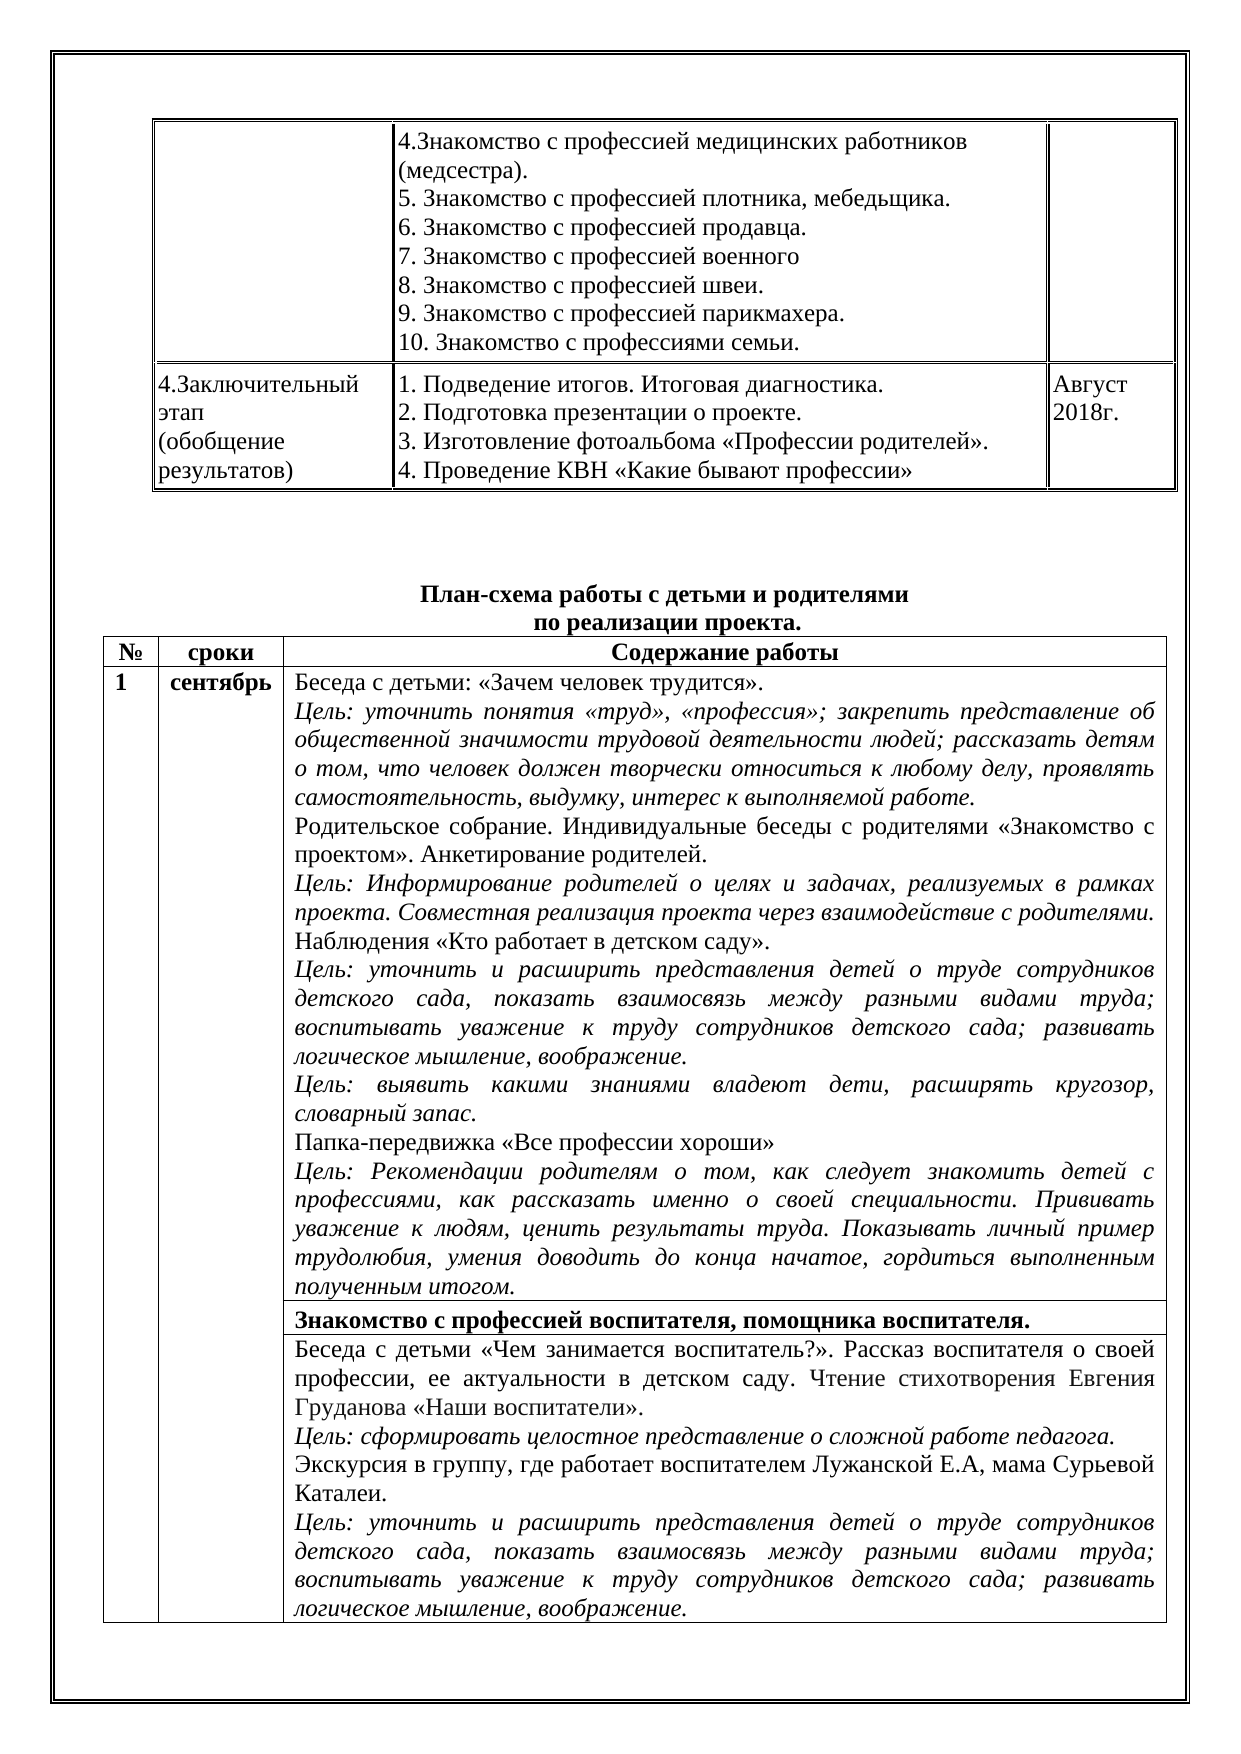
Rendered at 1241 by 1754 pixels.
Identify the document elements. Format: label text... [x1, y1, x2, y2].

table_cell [284, 1335, 1166, 1622]
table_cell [155, 120, 393, 361]
table_header № [104, 637, 158, 666]
table_cell Знакомство с профессией воспитателя, помощника воспитателя. [284, 1301, 1166, 1333]
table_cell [393, 120, 1048, 361]
table_header сроки [159, 637, 283, 666]
table_cell 4.Заключительный этап (обобщение результатов) [153, 361, 393, 488]
table_cell 1. Подведение итогов. Итоговая диагностика. 2. Подготовка презентации о проекте. 3. Изготовление фотоальбома «Профессии родителей». 4. Проведение КВН «Какие бывают профессии» [393, 361, 1048, 488]
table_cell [1048, 122, 1174, 361]
table_cell 1 [104, 667, 158, 1622]
table_header Содержание работы [284, 637, 1166, 666]
text по реализации проекта. [177, 607, 1152, 636]
table_cell сентябрь [159, 667, 283, 1622]
table_cell Беседа с детьми: «Зачем человек трудится». Цель: уточнить понятия «труд», «профессия»; закрепить представление об общественной значимости трудовой деятельности людей; рассказать детям о том, что человек должен творчески относиться к любому делу, проявлять самостоятельность, выдумку, интерес к выполняемой работе. Родительское собрание. Индивидуальные беседы с родителями «Знакомство с проектом». Анкетирование родителей. Цель: Информирование родителей о целях и задачах, реализуемых в рамках проекта. Совместная реализация проекта через взаимодействие с родителями. Наблюдения «Кто работает в детском саду». Цель: уточнить и расширить представления детей о труде сотрудников детского сада, показать взаимосвязь между разными видами труда; воспитывать уважение к труду сотрудников детского сада; развивать логическое мышление, воображение. Цель: выявить какими знаниями владеют дети, расширять кругозор, словарный запас. Папка-передвижка «Все профессии хороши» Цель: Рекомендации родителям о том, как следует знакомить детей с профессиями, как рассказать именно о своей специальности. Прививать уважение к людям, ценить результаты труда. Показывать личный пример трудолюбия, умения доводить до конца начатое, гордиться выполненным полученным итогом. [284, 667, 1166, 1299]
table_cell Август 2018г. [1048, 361, 1176, 488]
text План-схема работы с детьми и родителями [177, 579, 1152, 607]
